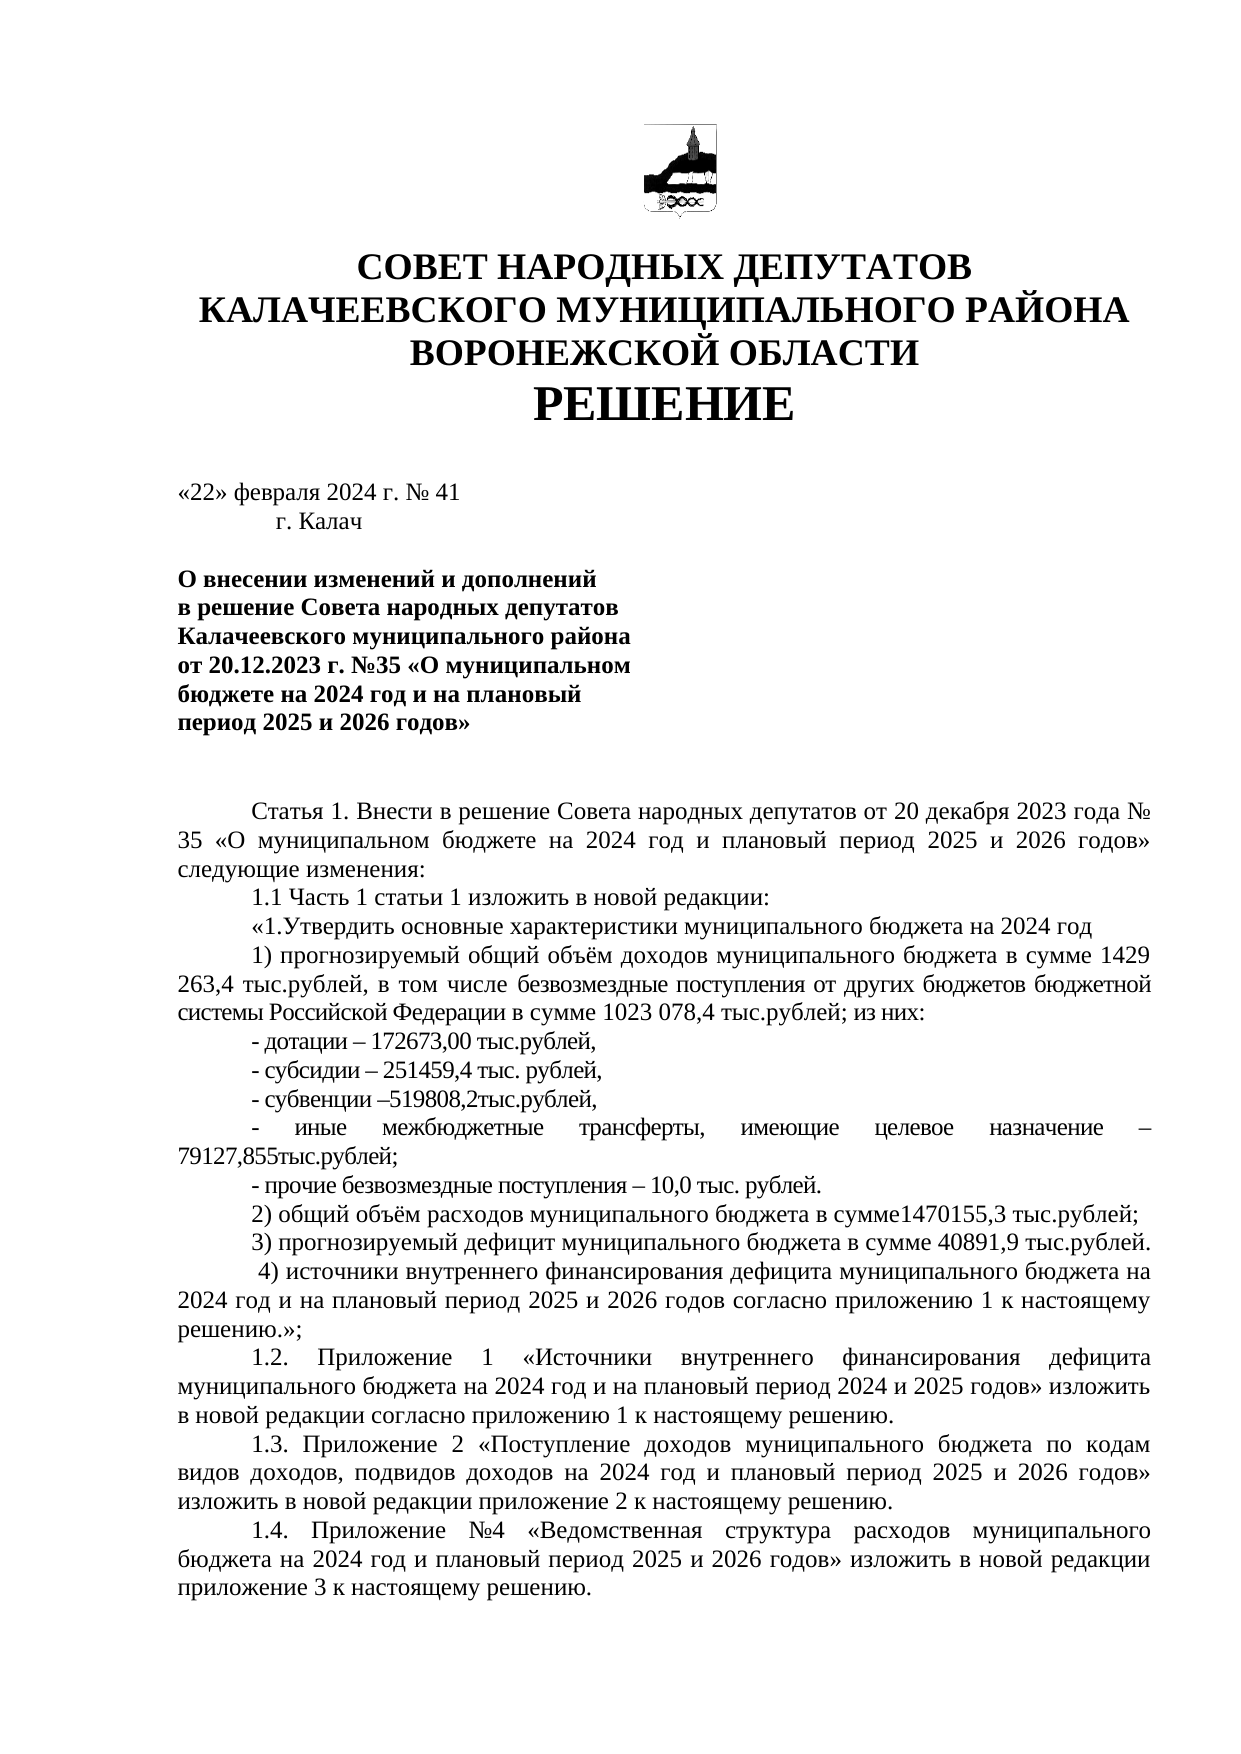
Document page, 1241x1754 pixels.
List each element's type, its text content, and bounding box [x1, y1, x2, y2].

text 1) прогнозируемый общий объём доходов муниципального бюджета в сумме 1429 263,4 тыс.рублей, в том числе безвозмездные поступления от других бюджетов бюджетной системы Российской Федерации в сумме 1023 078,4 тыс.рублей; из них: [177, 940, 1152, 1026]
text 1.2. Приложение 1 «Источники внутреннего финансирования дефицита муниципального бюджета на 2024 год и на плановый период 2024 и 2025 годов» изложить в новой редакции согласно приложению 1 к настоящему решению. [177, 1342, 1152, 1429]
text бюджете на 2024 год и на плановый [177, 679, 1152, 707]
text 4) источники внутреннего финансирования дефицита муниципального бюджета на 2024 год и на плановый период 2025 и 2026 годов согласно приложению 1 к настоящему решению.»; [177, 1256, 1152, 1342]
text - субвенции –519808,2тыс.рублей, [177, 1084, 1152, 1112]
text от 20.12.2023 г. №35 «О муниципальном [177, 650, 1152, 679]
text СОВЕТ НАРОДНЫХ ДЕПУТАТОВ [177, 244, 1152, 287]
text О внесении изменений и дополнений [177, 564, 1152, 592]
text 1.3. Приложение 2 «Поступление доходов муниципального бюджета по кодам видов доходов, подвидов доходов на 2024 год и плановый период 2025 и 2026 годов» изложить в новой редакции приложение 2 к настоящему решению. [177, 1429, 1152, 1515]
text - иные межбюджетные трансферты, имеющие целевое назначение – 79127,855тыс.рублей; [177, 1112, 1152, 1170]
text ВОРОНЕЖСКОЙ ОБЛАСТИ [177, 331, 1152, 374]
picture [640, 118, 719, 227]
text - дотации – 172673,00 тыс.рублей, [177, 1026, 1152, 1055]
text 1.4. Приложение №4 «Ведомственная структура расходов муниципального бюджета на 2024 год и плановый период 2025 и 2026 годов» изложить в новой редакции приложение 3 к настоящему решению. [177, 1515, 1152, 1601]
text 3) прогнозируемый дефицит муниципального бюджета в сумме 40891,9 тыс.рублей. [177, 1227, 1152, 1256]
text Статья 1. Внести в решение Совета народных депутатов от 20 декабря 2023 года № 35 «О муниципальном бюджете на 2024 год и плановый период 2025 и 2026 годов» следующие изменения: [177, 796, 1152, 882]
text - субсидии – 251459,4 тыс. рублей, [177, 1055, 1152, 1084]
text «1.Утвердить основные характеристики муниципального бюджета на 2024 год [177, 911, 1152, 940]
text г. Калач [207, 506, 1152, 535]
text Калачеевского муниципального района [177, 621, 1152, 650]
text - прочие безвозмездные поступления – 10,0 тыс. рублей. [177, 1170, 1152, 1199]
text КАЛАЧЕЕВСКОГО МУНИЦИПАЛЬНОГО РАЙОНА [177, 287, 1152, 331]
text период 2025 и 2026 годов» [177, 707, 1152, 736]
text 2) общий объём расходов муниципального бюджета в сумме1470155,3 тыс.рублей; [177, 1199, 1152, 1227]
text РЕШЕНИЕ [177, 374, 1152, 431]
text 1.1 Часть 1 статьи 1 изложить в новой редакции: [177, 882, 1152, 911]
text «22» февраля 2024 г. № 41 [177, 477, 1152, 506]
text в решение Совета народных депутатов [177, 592, 1152, 621]
